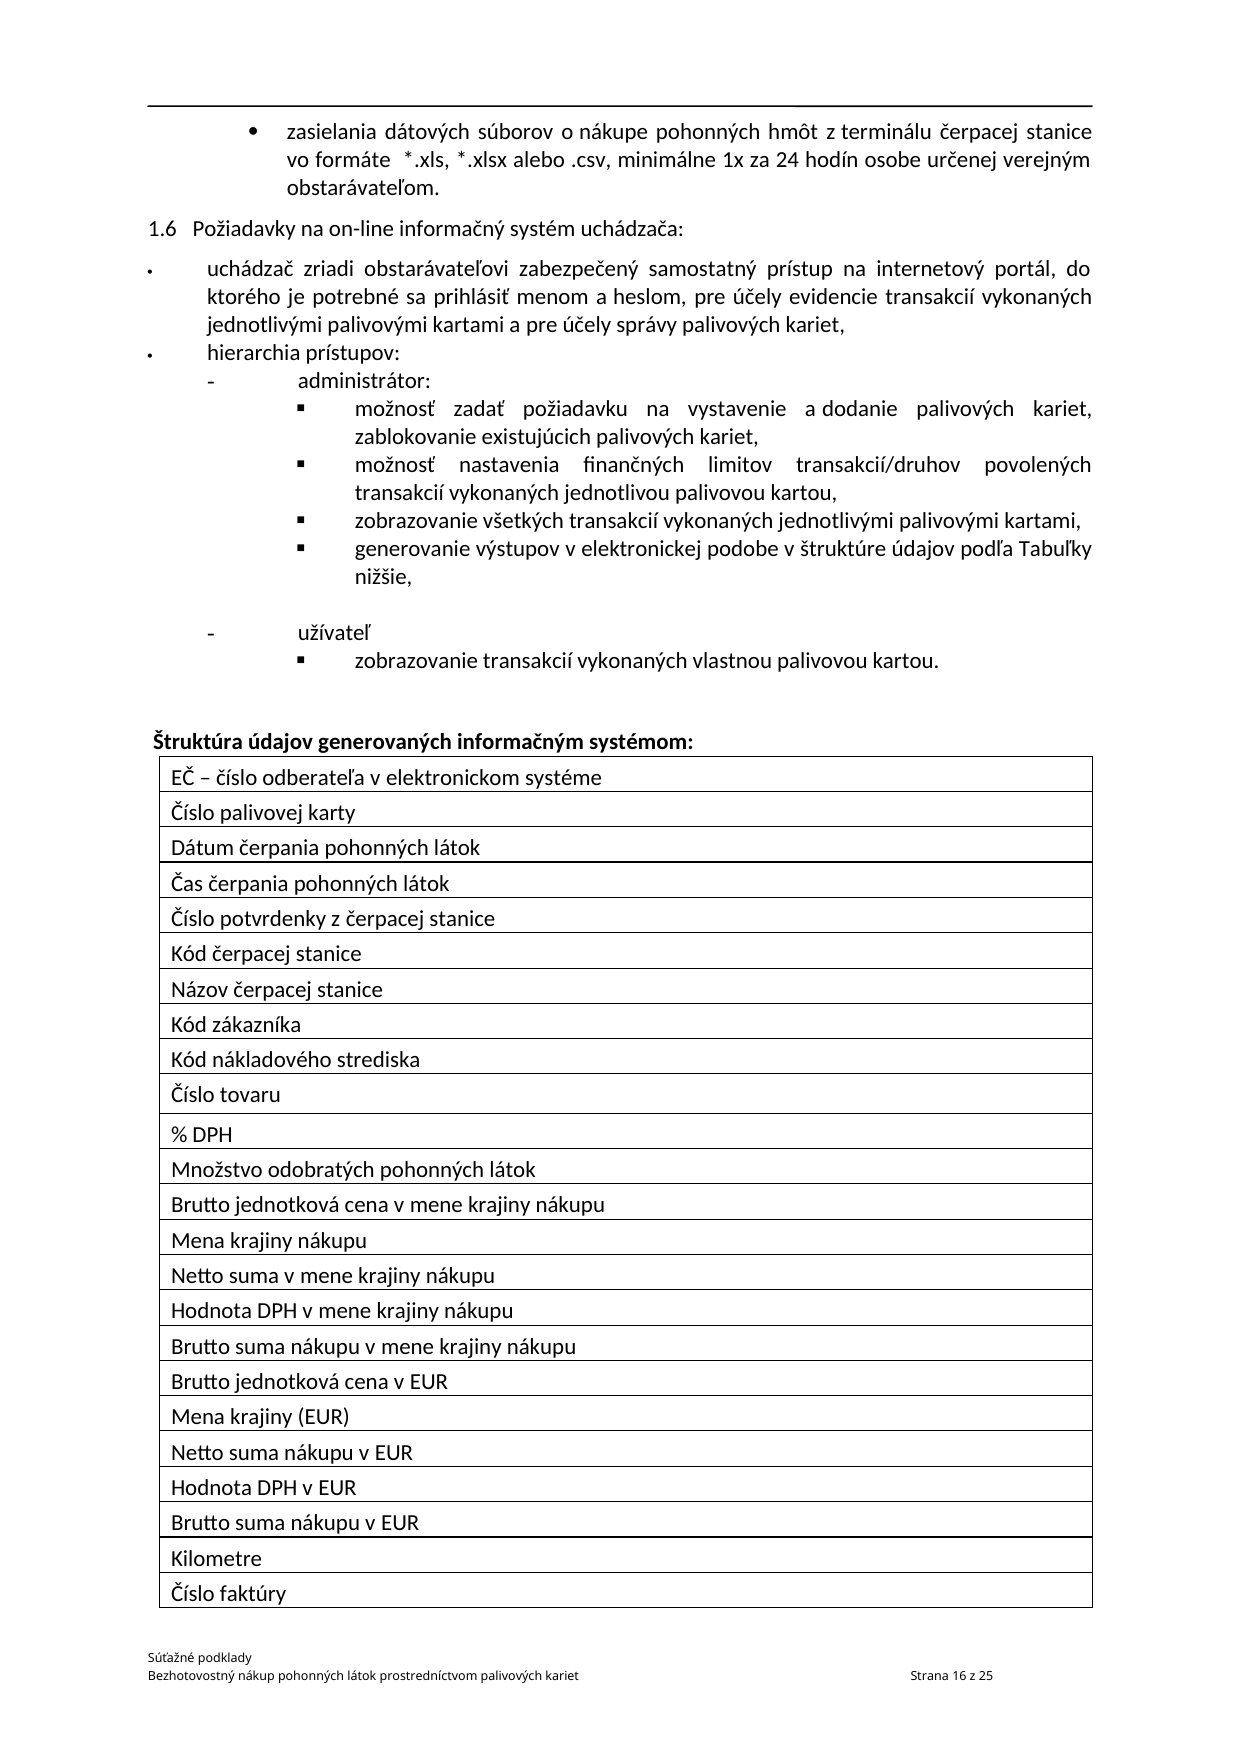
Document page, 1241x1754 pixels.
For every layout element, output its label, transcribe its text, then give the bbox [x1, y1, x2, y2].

table_cell Mena krajiny nákupu [160, 1220, 1092, 1254]
text 1.6 Požiadavky na on-line informačný systém uchádzača: [148, 214, 1092, 242]
table_cell Dátum čerpania pohonných látok [160, 827, 1092, 861]
table_cell Mena krajiny (EUR) [160, 1396, 1092, 1430]
table_cell Množstvo odobratých pohonných látok [160, 1149, 1092, 1183]
table_cell Netto suma nákupu v EUR [160, 1431, 1092, 1466]
table_cell Číslo faktúry [160, 1573, 1092, 1607]
table_cell Netto suma v mene krajiny nákupu [160, 1255, 1092, 1289]
table_cell Kód nákladového strediska [160, 1039, 1092, 1073]
list užívateľ [207, 618, 1092, 646]
list generovanie výstupov v elektronickej podobe v štruktúre údajov podľa Tabuľky nižšie, [295, 534, 1092, 590]
list zobrazovanie všetkých transakcií vykonaných jednotlivými palivovými kartami, [295, 506, 1092, 534]
table_cell % DPH [160, 1114, 1092, 1148]
table_cell Číslo potvrdenky z čerpacej stanice [160, 898, 1092, 932]
list uchádzač zriadi obstarávateľovi zabezpečený samostatný prístup na internetový portál, do ktorého je potrebné sa prihlásiť menom a heslom, pre účely evidencie transakcií vykonaných jednotlivými palivovými kartami a pre účely správy palivových kariet, [148, 254, 1092, 338]
table_cell Brutto suma nákupu v mene krajiny nákupu [160, 1326, 1092, 1360]
table_cell Hodnota DPH v mene krajiny nákupu [160, 1290, 1092, 1324]
table_cell Brutto jednotková cena v mene krajiny nákupu [160, 1184, 1092, 1218]
table_header EČ – číslo odberateľa v elektronickom systéme [160, 757, 1092, 791]
list zasielania dátových súborov o nákupe pohonných hmôt z terminálu čerpacej stanice vo formáte *.xls, *.xlsx alebo .csv, minimálne 1x za 24 hodín osobe určenej verejným obstarávateľom. [249, 117, 1092, 201]
table_cell Číslo palivovej karty [160, 792, 1092, 826]
table_cell Názov čerpacej stanice [160, 969, 1092, 1003]
list možnosť nastavenia finančných limitov transakcií/druhov povolených transakcií vykonaných jednotlivou palivovou kartou, [295, 450, 1092, 506]
table_cell Kód zákazníka [160, 1004, 1092, 1038]
list zobrazovanie transakcií vykonaných vlastnou palivovou kartou. [295, 646, 1092, 674]
text Štruktúra údajov generovaných informačným systémom: [148, 727, 1092, 756]
table_cell Kód čerpacej stanice [160, 933, 1092, 967]
list administrátor: [207, 366, 1092, 394]
table_cell Hodnota DPH v EUR [160, 1467, 1092, 1501]
list hierarchia prístupov: [148, 338, 1092, 366]
table_cell Čas čerpania pohonných látok [160, 863, 1092, 897]
table_cell Brutto jednotková cena v EUR [160, 1361, 1092, 1395]
list možnosť zadať požiadavku na vystavenie a dodanie palivových kariet, zablokovanie existujúcich palivových kariet, [295, 394, 1092, 450]
table_cell Kilometre [160, 1538, 1092, 1572]
table_cell Číslo tovaru [160, 1074, 1092, 1113]
table_cell Brutto suma nákupu v EUR [160, 1502, 1092, 1536]
